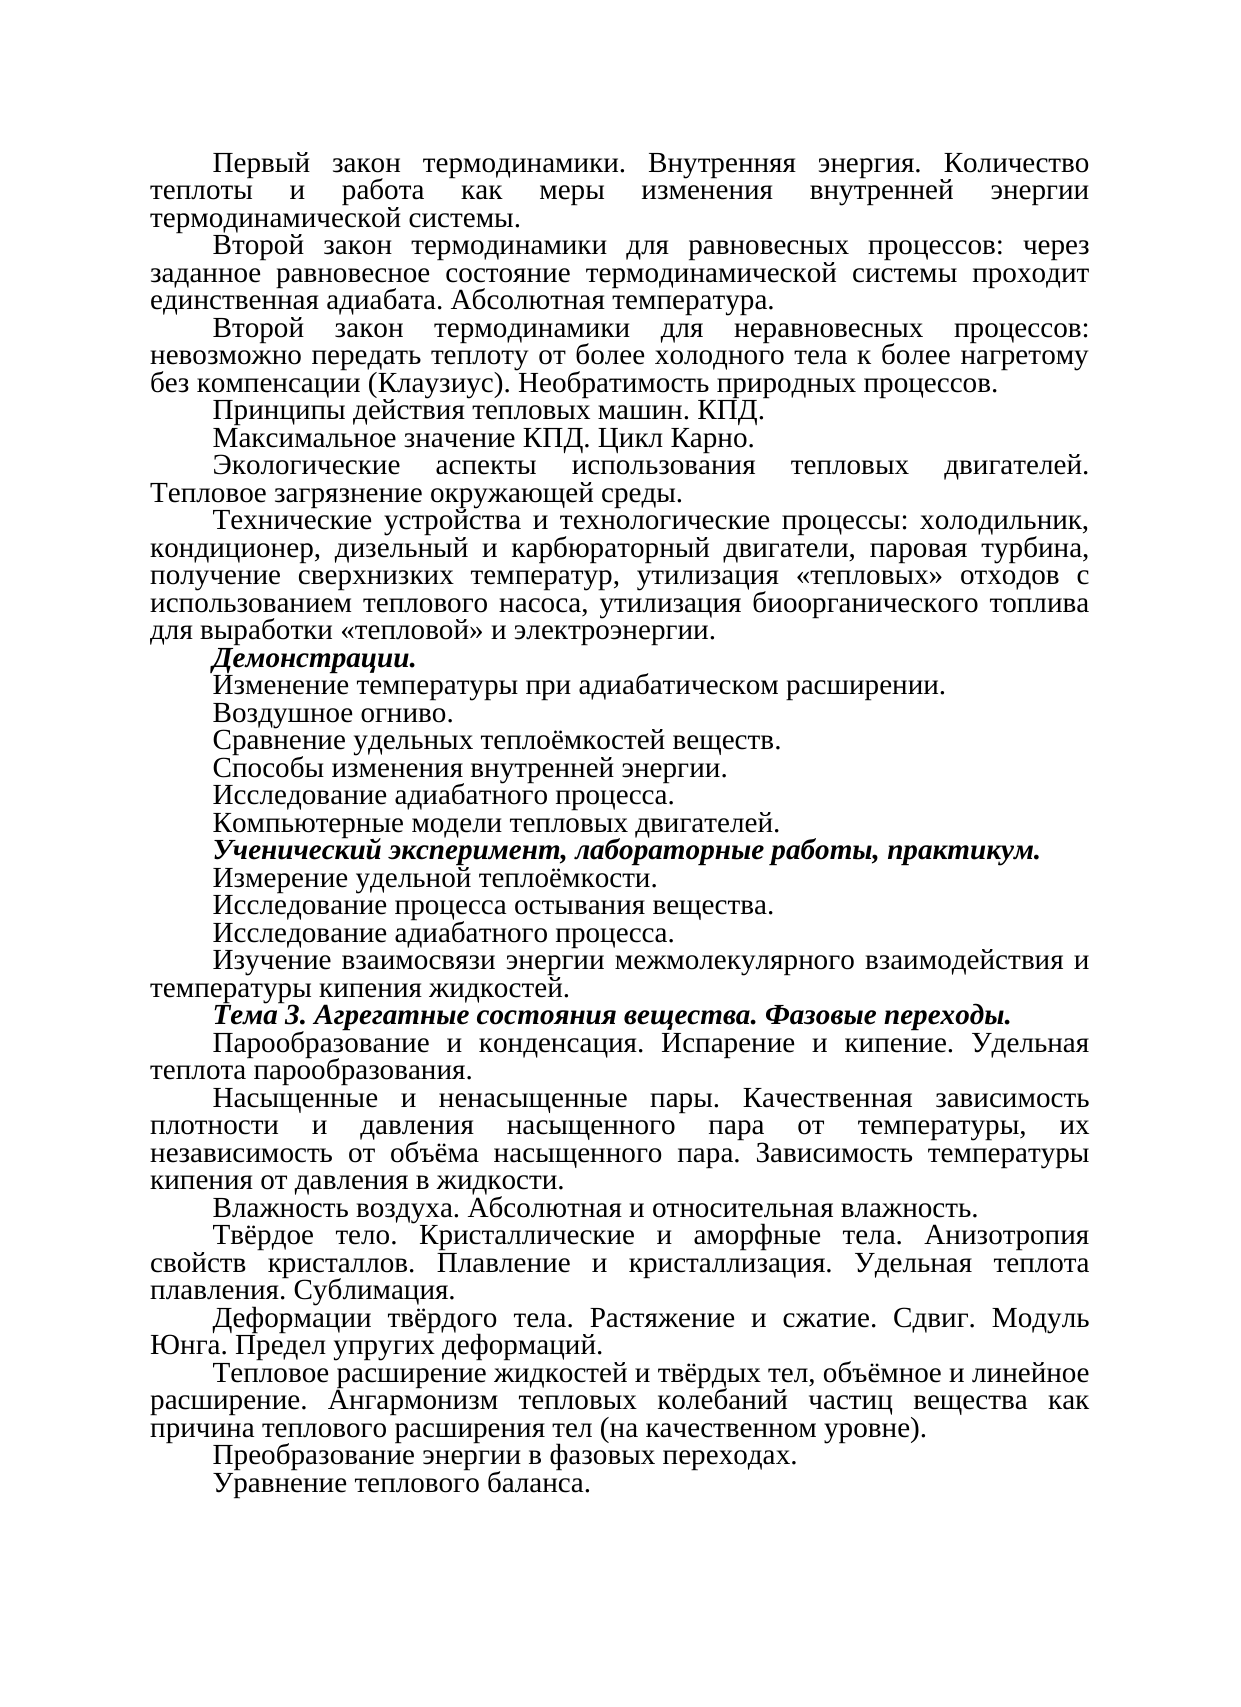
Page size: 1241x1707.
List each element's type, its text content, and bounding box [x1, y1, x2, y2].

text Изучение взаимосвязи энергии межмолекулярного взаимодействия и температуры кипения жидкостей. [150, 947, 1090, 1002]
text Тема 3. Агрегатные состояния вещества. Фазовые переходы. [150, 1002, 1090, 1030]
text Компьютерные модели тепловых двигателей. [150, 810, 1090, 837]
text Парообразование и конденсация. Испарение и кипение. Удельная теплота парообразования. [150, 1030, 1090, 1085]
text Максимальное значение КПД. Цикл Карно. [150, 425, 1090, 452]
text Воздушное огниво. [150, 700, 1090, 727]
text Деформации твёрдого тела. Растяжение и сжатие. Сдвиг. Модуль Юнга. Предел упругих деформаций. [150, 1305, 1090, 1360]
text Первый закон термодинамики. Внутренняя энергия. Количество теплоты и работа как меры изменения внутренней энергии термодинамической системы. [150, 150, 1090, 232]
text Исследование адиабатного процесса. [150, 920, 1090, 947]
text Измерение удельной теплоёмкости. [150, 865, 1090, 892]
text Второй закон термодинамики для неравновесных процессов: невозможно передать теплоту от более холодного тела к более нагретому без компенсации (Клаузиус). Необратимость природных процессов. [150, 315, 1090, 397]
text Исследование процесса остывания вещества. [150, 892, 1090, 920]
text Принципы действия тепловых машин. КПД. [150, 397, 1090, 425]
text Ученический эксперимент, лабораторные работы, практикум. [150, 837, 1090, 865]
text Сравнение удельных теплоёмкостей веществ. [150, 727, 1090, 755]
text Технические устройства и технологические процессы: холодильник, кондиционер, дизельный и карбюраторный двигатели, паровая турбина, получение сверхнизких температур, утилизация «тепловых» отходов с использованием теплового насоса, утилизация биоорганического топлива для выработки «тепловой» и электроэнергии. [150, 507, 1090, 645]
text Преобразование энергии в фазовых переходах. [150, 1442, 1090, 1470]
text Влажность воздуха. Абсолютная и относительная влажность. [150, 1195, 1090, 1222]
text Тепловое расширение жидкостей и твёрдых тел, объёмное и линейное расширение. Ангармонизм тепловых колебаний частиц вещества как причина теплового расширения тел (на качественном уровне). [150, 1360, 1090, 1442]
text Насыщенные и ненасыщенные пары. Качественная зависимость плотности и давления насыщенного пара от температуры, их независимость от объёма насыщенного пара. Зависимость температуры кипения от давления в жидкости. [150, 1085, 1090, 1195]
text Второй закон термодинамики для равновесных процессов: через заданное равновесное состояние термодинамической системы проходит единственная адиабата. Абсолютная температура. [150, 232, 1090, 315]
text Твёрдое тело. Кристаллические и аморфные тела. Анизотропия свойств кристаллов. Плавление и кристаллизация. Удельная теплота плавления. Сублимация. [150, 1222, 1090, 1305]
text Экологические аспекты использования тепловых двигателей. Тепловое загрязнение окружающей среды. [150, 452, 1090, 507]
text Способы изменения внутренней энергии. [150, 755, 1090, 782]
text Демонстрации. [150, 645, 1090, 672]
text Изменение температуры при адиабатическом расширении. [150, 672, 1090, 700]
text Уравнение теплового баланса. [150, 1470, 1090, 1497]
text Исследование адиабатного процесса. [150, 782, 1090, 810]
